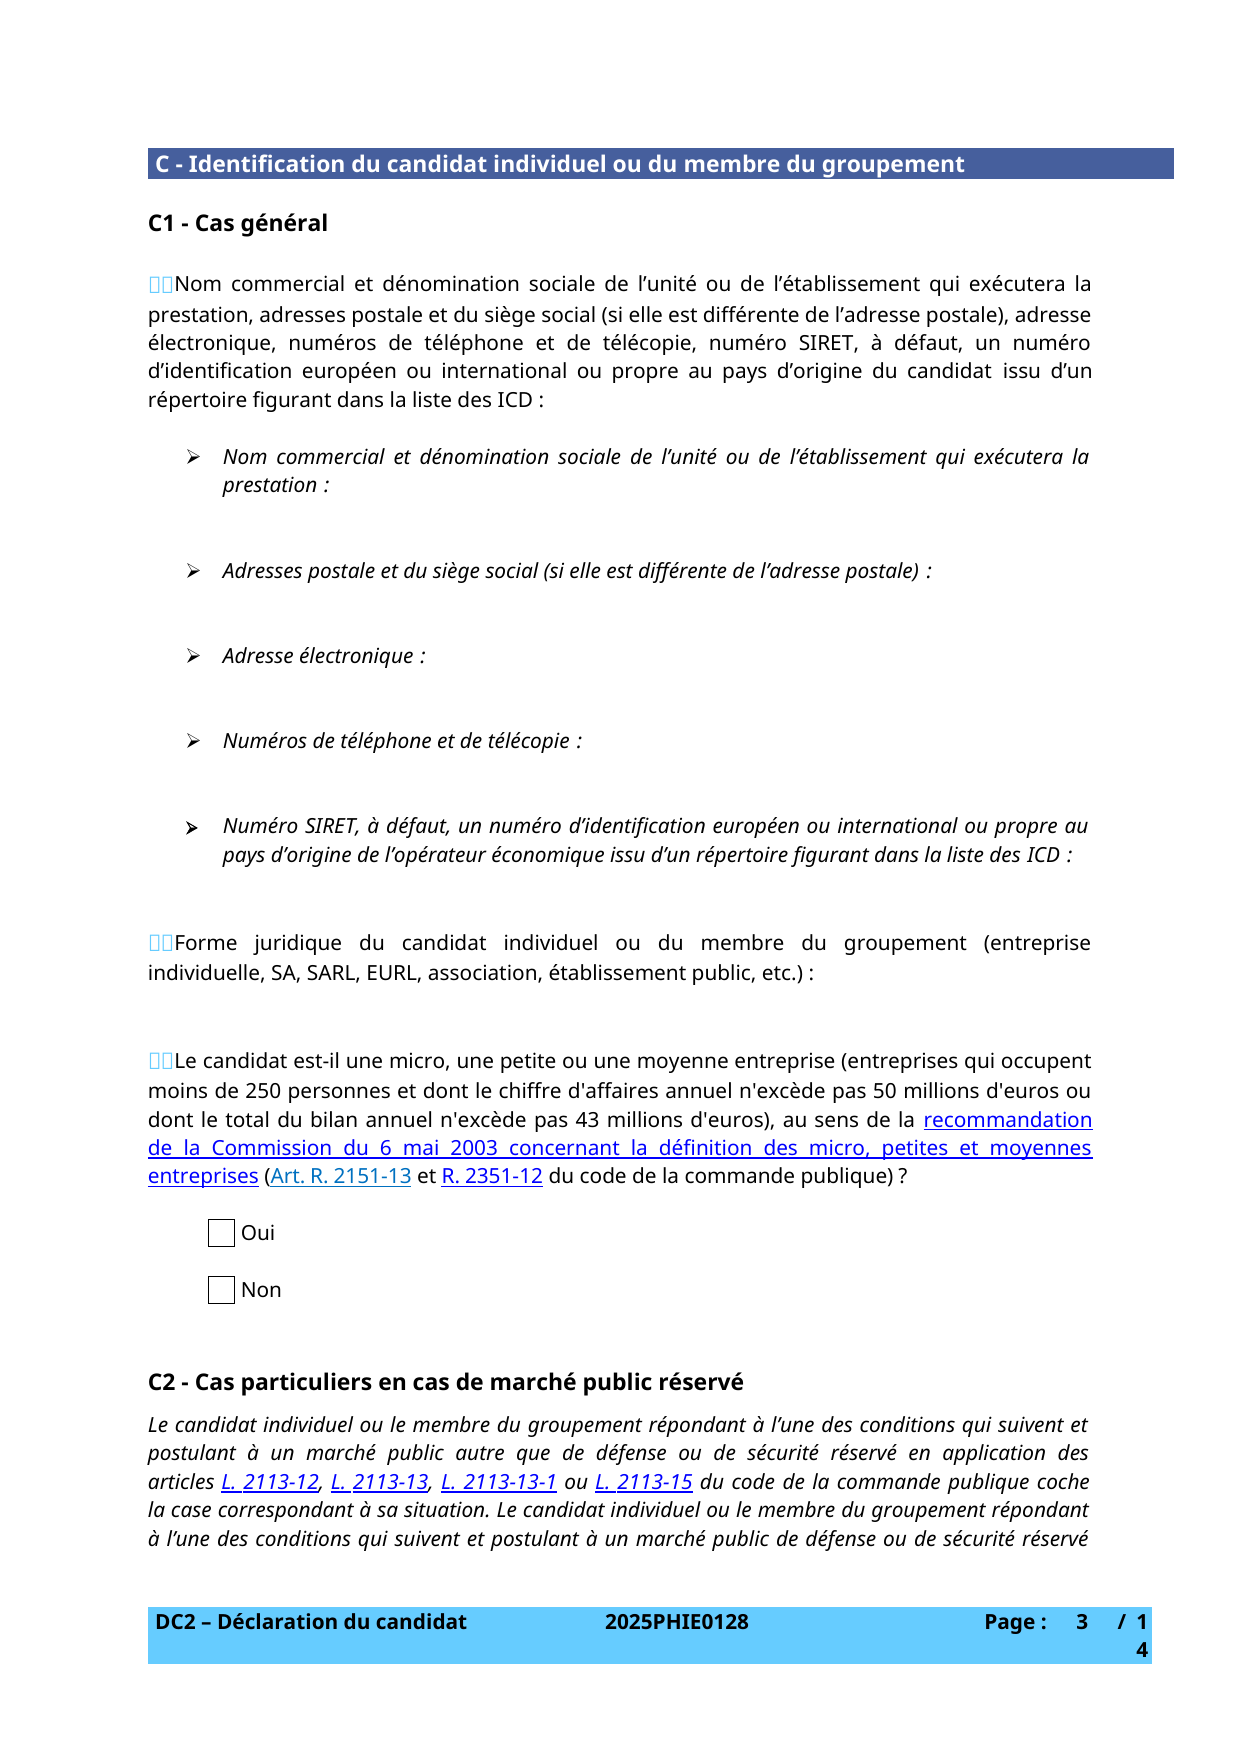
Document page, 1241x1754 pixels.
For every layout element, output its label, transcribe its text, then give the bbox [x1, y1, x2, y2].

text Forme juridique du candidat individuel ou du membre du groupement (entreprise individuelle, SA, SARL, EURL, association, établissement public, etc.) : [148, 925, 1093, 987]
text Le candidat est-il une micro, une petite ou une moyenne entreprise (entreprises qui occupent moins de 250 personnes et dont le chiffre d'affaires annuel n'excède pas 50 millions d'euros ou dont le total du bilan annuel n'excède pas 43 millions d'euros), au sens de la recommandation de la Commission du 6 mai 2003 concernant la définition des micro, petites et moyennes entreprises (Art. R. 2151-13 et R. 2351-12 du code de la commande publique) ? [148, 1043, 1093, 1157]
text Le candidat est-il une micro, une petite ou une moyenne entreprise (entreprises qui occupent moins de 250 personnes et dont le chiffre d'affaires annuel n'excède pas 50 millions d'euros ou dont le total du bilan annuel n'excède pas 43 millions d'euros), au sens de la recommandation de la Commission du 6 mai 2003 concernant la définition des micro, petites et moyennes entreprises (Art. R. 2151-13 et R. 2351-12 du code de la commande publique) ? [148, 1159, 1093, 1190]
text C2 - Cas particuliers en cas de marché public réservé [148, 1366, 1093, 1398]
text Non [207, 1275, 1093, 1304]
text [148, 1410, 1093, 1552]
subtitle Numéros de téléphone et de télécopie : [185, 726, 1093, 755]
text Oui [207, 1218, 1093, 1247]
subtitle Nom commercial et dénomination sociale de l’unité ou de l’établissement qui exécutera la prestation : [185, 442, 1093, 499]
table_header C - Identification du candidat individuel ou du membre du groupement [148, 148, 1174, 179]
subtitle Adresse électronique : [185, 641, 1093, 669]
subtitle Numéro SIRET, à défaut, un numéro d’identification européen ou international ou propre au pays d’origine de l’opérateur économique issu d’un répertoire figurant dans la liste des ICD : [185, 812, 1093, 868]
subtitle Adresses postale et du siège social (si elle est différente de l’adresse postale) : [185, 556, 1093, 584]
subtitle Nom commercial et dénomination sociale de l’unité ou de l’établissement qui exécutera la prestation, adresses postale et du siège social (si elle est différente de l’adresse postale), adresse électronique, numéros de téléphone et de télécopie, numéro SIRET, à défaut, un numéro d’identification européen ou international ou propre au pays d’origine du candidat issu d’un répertoire figurant dans la liste des ICD : [148, 267, 1093, 413]
subtitle C1 - Cas général [148, 207, 1093, 238]
